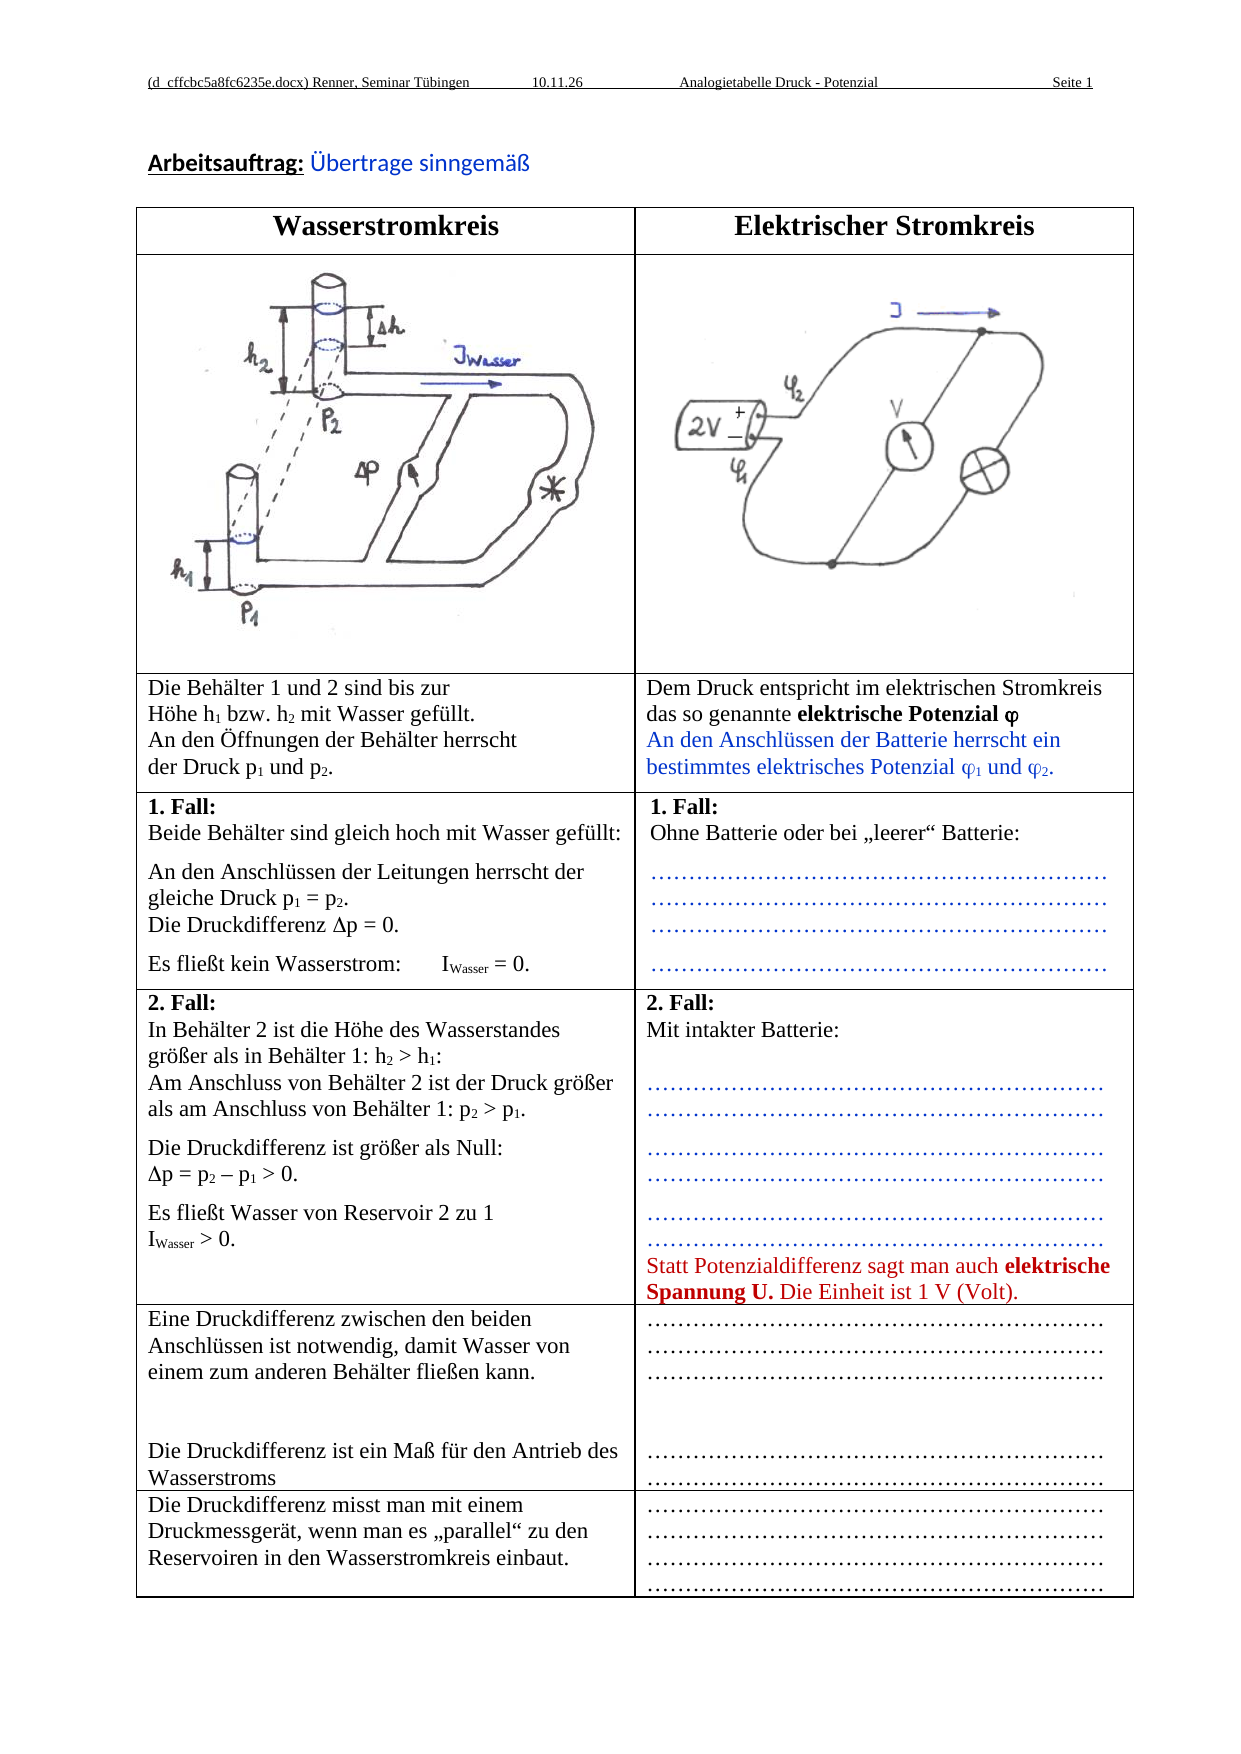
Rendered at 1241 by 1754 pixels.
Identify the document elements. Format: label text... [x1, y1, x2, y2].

picture [646, 255, 1123, 661]
table_cell …………………………………………………………………………………………………………………………………………………………………………………………………………………… [636, 1491, 1133, 1596]
table_cell ……………………………………………………………………………………………………………………………………………………………… ………………………………………………………………………………………………………… [636, 1305, 1133, 1490]
table_cell Die Druckdifferenz misst man mit einem Druckmessgerät, wenn man es „parallel“ zu den Reservoiren in den Wasserstromkreis einbaut. [137, 1491, 634, 1596]
table_cell 2. Fall: Mit intakter Batterie: ………………………………………………………………………………………………………… ………………………………………………………………………………………………………… ………………………………………………………………………………………………………… Statt Potenzialdifferenz sagt man auch elektrische Spannung U. Die Einheit ist 1 V (Volt). [636, 990, 1133, 1304]
table_cell 1. Fall: Beide Behälter sind gleich hoch mit Wasser gefüllt: An den Anschlüssen der Leitungen herrscht der gleiche Druck p1 = p2. Die Druckdifferenz p = 0. Es fließt kein Wasserstrom: IWasser = 0. [137, 793, 634, 988]
text Arbeitsauftrag: Übertrage sinngemäß [148, 148, 1093, 178]
table_cell 1. Fall: Ohne Batterie oder bei „leerer“ Batterie: ……………………………………………………………………………………………………………………………………………………………… …………………………………………………… [636, 793, 1133, 988]
picture [154, 255, 617, 639]
table_cell [636, 255, 1133, 673]
table_cell Dem Druck entspricht im elektrischen Stromkreis das so genannte elektrische Potenzial An den Anschlüssen der Batterie herrscht ein bestimmtes elektrisches Potenzial 1 und 2. [636, 674, 1133, 792]
table_cell Eine Druckdifferenz zwischen den beiden Anschlüssen ist notwendig, damit Wasser von einem zum anderen Behälter fließen kann. Die Druckdifferenz ist ein Maß für den Antrieb des Wasserstroms [137, 1305, 634, 1490]
table_cell [137, 255, 634, 673]
table_header Elektrischer Stromkreis [636, 208, 1133, 254]
table_cell Die Behälter 1 und 2 sind bis zur Höhe h1 bzw. h2 mit Wasser gefüllt. An den Öffnungen der Behälter herrscht der Druck p1 und p2. [137, 674, 634, 792]
table_cell 2. Fall: In Behälter 2 ist die Höhe des Wasserstandes größer als in Behälter 1: h2 > h1: Am Anschluss von Behälter 2 ist der Druck größer als am Anschluss von Behälter 1: p2 > p1. Die Druckdifferenz ist größer als Null: p = p2 – p1 > 0. Es fließt Wasser von Reservoir 2 zu 1 IWasser > 0. [137, 990, 634, 1304]
table_header Wasserstromkreis [137, 208, 634, 254]
